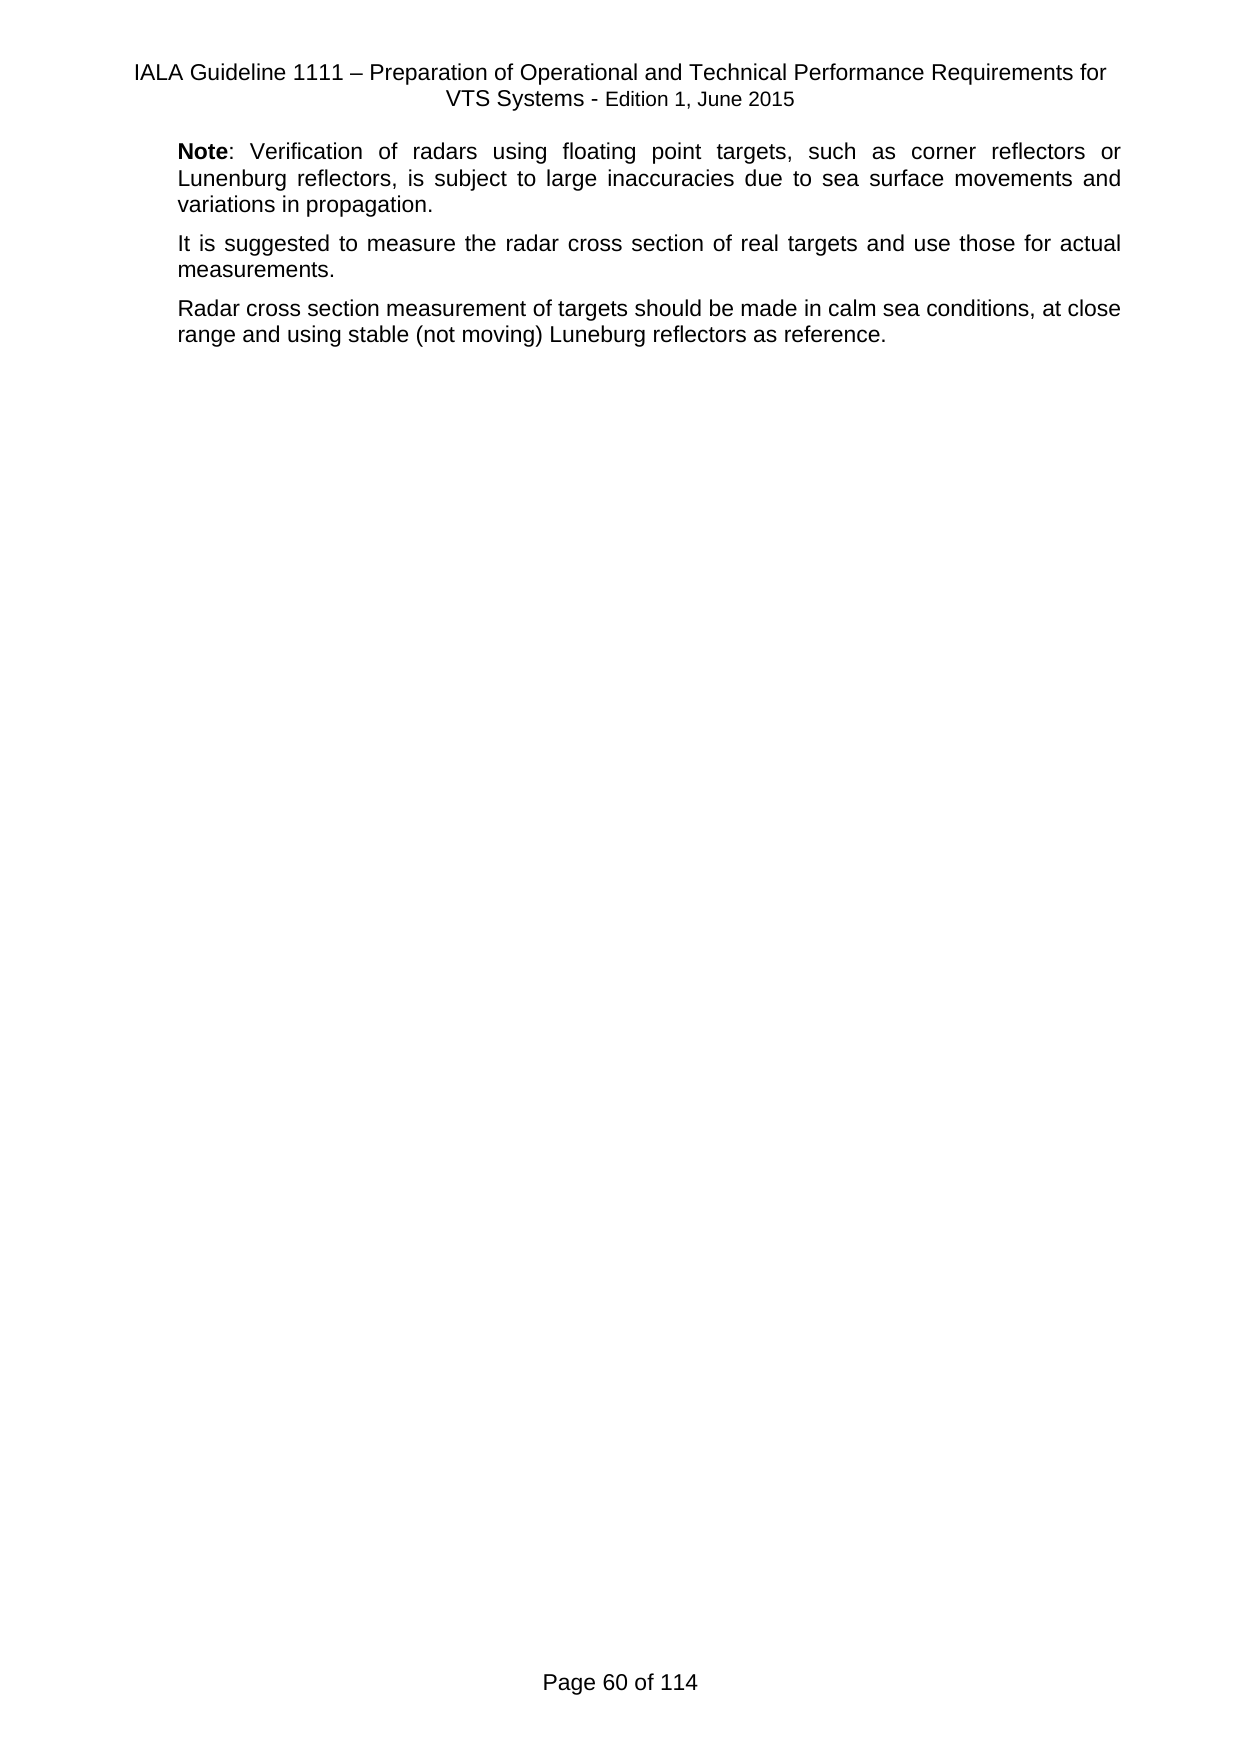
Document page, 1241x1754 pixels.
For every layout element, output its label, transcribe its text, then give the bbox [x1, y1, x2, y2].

text Radar cross section measurement of targets should be made in calm sea conditions, at close range and using stable (not moving) Luneburg reflectors as reference. [177, 295, 1122, 348]
text It is suggested to measure the radar cross section of real targets and use those for actual measurements. [177, 230, 1122, 282]
text Note: Verification of radars using floating point targets, such as corner reflectors or Lunenburg reflectors, is subject to large inaccuracies due to sea surface movements and variations in propagation. [177, 138, 1122, 217]
